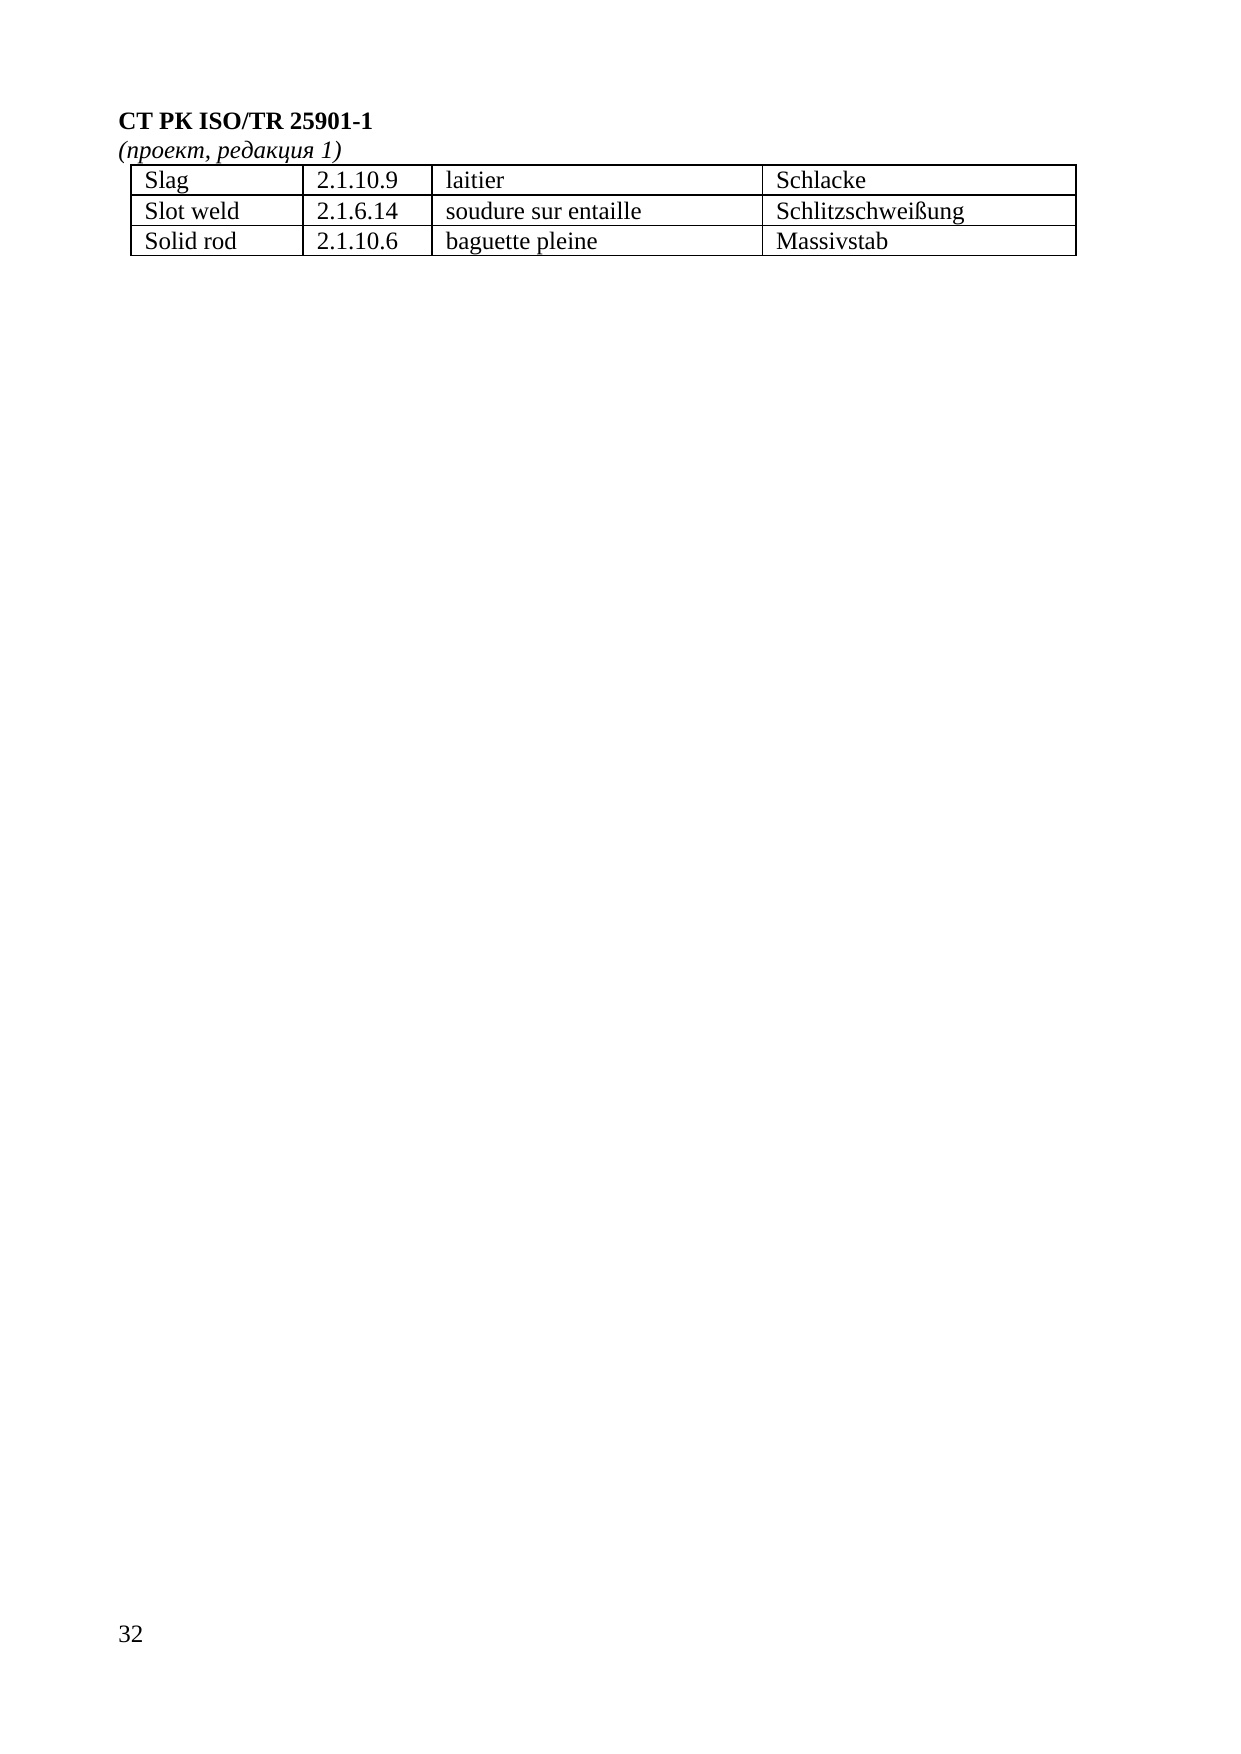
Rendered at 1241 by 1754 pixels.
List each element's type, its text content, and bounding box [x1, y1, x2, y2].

table_cell 2.1.6.14 [304, 196, 431, 224]
table_cell Schlitzschweißung [763, 196, 1075, 224]
table_cell laitier [433, 166, 762, 194]
table_cell Schlacke [763, 166, 1075, 194]
table_cell 2.1.10.9 [304, 166, 431, 194]
table_cell Slot weld [132, 196, 302, 224]
table_cell Slag [132, 166, 302, 194]
table_cell 2.1.10.6 [304, 226, 431, 255]
table_cell soudure sur entaille [433, 196, 762, 224]
table_cell Solid rod [132, 226, 302, 255]
table_cell Massivstab [763, 226, 1075, 255]
table_cell baguette pleine [433, 226, 762, 255]
